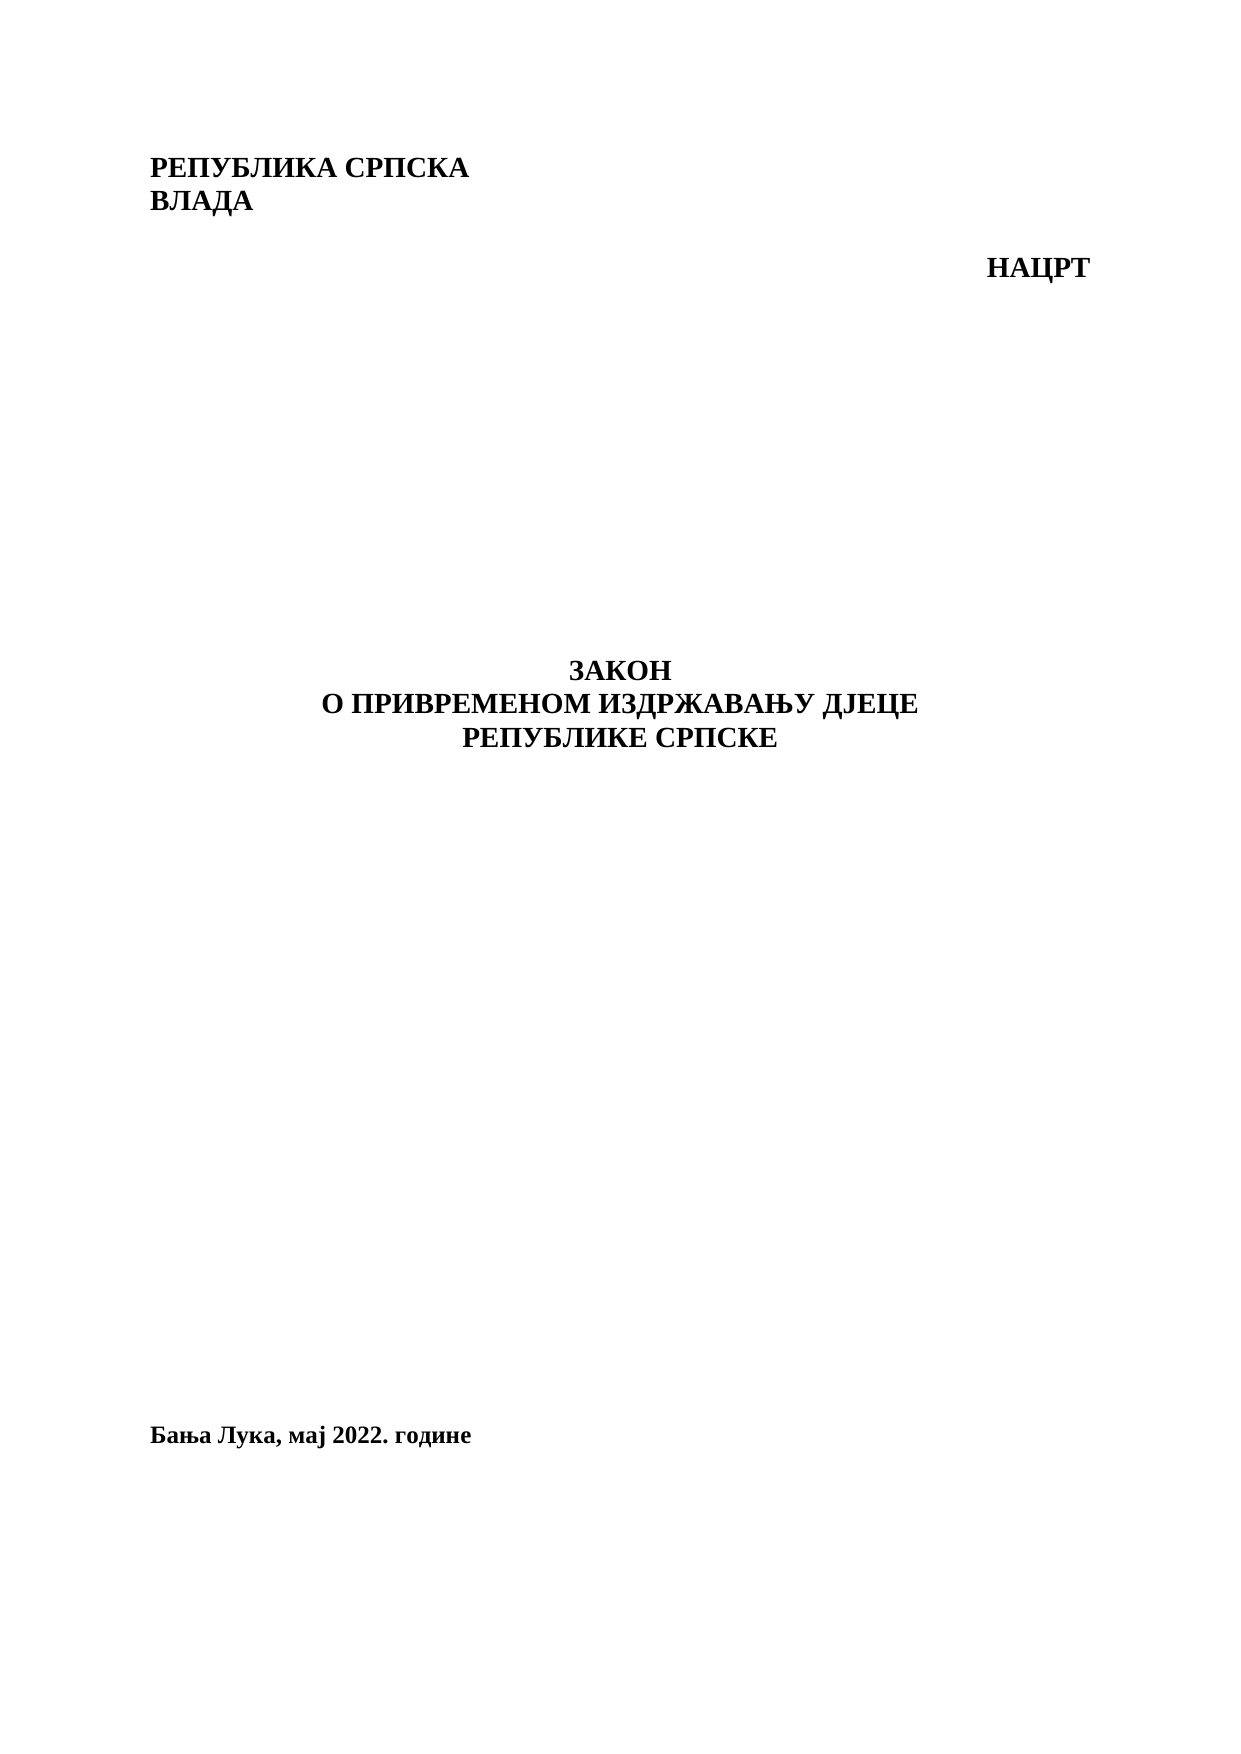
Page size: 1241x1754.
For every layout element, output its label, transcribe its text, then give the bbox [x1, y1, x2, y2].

text ВЛАДА [150, 183, 1090, 217]
text Бања Лука, мај 2022. године [150, 1420, 1090, 1448]
text ЗАКОН [150, 653, 1090, 687]
text О ПРИВРЕМЕНОМ ИЗДРЖАВАЊУ ДЈЕЦЕ [150, 687, 1090, 720]
text РЕПУБЛИКA СРПСКA [150, 150, 1090, 183]
text НАЦРТ [150, 251, 1090, 284]
text РЕПУБЛИКЕ СРПСКЕ [150, 720, 1090, 754]
